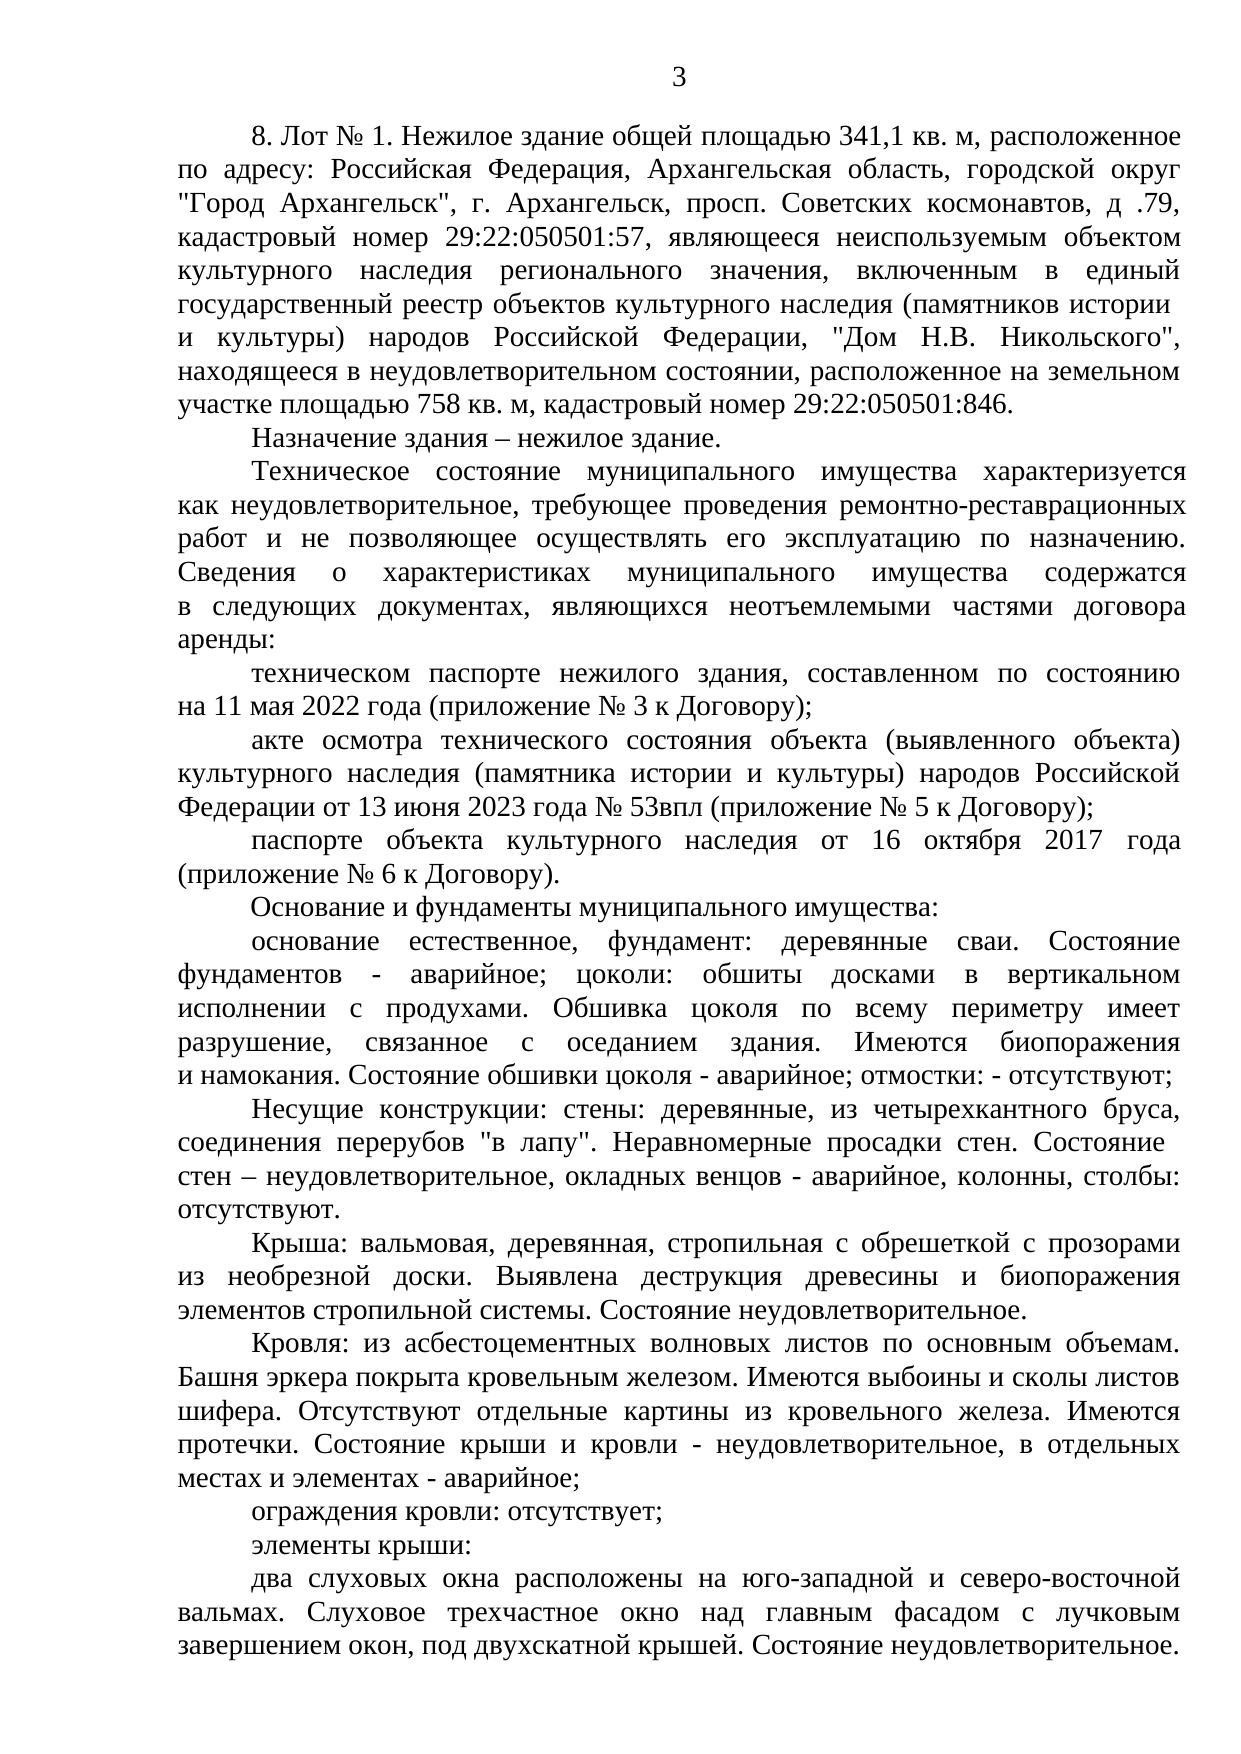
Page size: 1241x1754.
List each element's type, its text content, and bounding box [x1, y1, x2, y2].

list Назначение здания – нежилое здание. [177, 420, 1181, 453]
text основание естественное, фундамент: деревянные сваи. Состояние фундаментов - аварийное; цоколи: обшиты досками в вертикальном исполнении с продухами. Обшивка цоколя по всему периметру имеет разрушение, связанное с оседанием здания. Имеются биопоражения и намокания. Состояние обшивки цоколя - аварийное; отмостки: - отсутствуют; [177, 923, 1181, 1091]
text ограждения кровли: отсутствует; [177, 1493, 1181, 1527]
text техническом паспорте нежилого здания, составленном по состоянию на 11 мая 2022 года (приложение № 3 к Договору); [177, 655, 1181, 722]
text Техническое состояние муниципального имущества характеризуется как неудовлетворительное, требующее проведения ремонтно-реставрационных работ и не позволяющее осуществлять его эксплуатацию по назначению. Сведения о характеристиках муниципального имущества содержатся в следующих документах, являющихся неотъемлемыми частями договора аренды: [177, 453, 1187, 655]
text акте осмотра технического состояния объекта (выявленного объекта) культурного наследия (памятника истории и культуры) народов Российской Федерации от 13 июня 2023 года № 53впл (приложение № 5 к Договору); [177, 722, 1181, 822]
text Основание и фундаменты муниципального имущества: [183, 889, 1181, 923]
text два слуховых окна расположены на юго-западной и северо-восточной вальмах. Слуховое трехчастное окно над главным фасадом с лучковым завершением окон, под двухскатной крышей. Состояние неудовлетворительное. [177, 1560, 1181, 1661]
text Кровля: из асбестоцементных волновых листов по основным объемам. Башня эркера покрыта кровельным железом. Имеются выбоины и сколы листов шифера. Отсутствуют отдельные картины из кровельного железа. Имеются протечки. Состояние крыши и кровли - неудовлетворительное, в отдельных местах и элементах - аварийное; [177, 1326, 1181, 1493]
text 8. Лот № 1. Нежилое здание общей площадью 341,1 кв. м, расположенное по адресу: Российская Федерация, Архангельская область, городской округ "Город Архангельск", г. Архангельск, просп. Советских космонавтов, д .79, кадастровый номер 29:22:050501:57, являющееся неиспользуемым объектом культурного наследия регионального значения, включенным в единый государственный реестр объектов культурного наследия (памятников истории и культуры) народов Российской Федерации, "Дом Н.В. Никольского", находящееся в неудовлетворительном состоянии, расположенное на земельном участке площадью 758 кв. м, кадастровый номер 29:22:050501:846. [177, 118, 1181, 420]
text паспорте объекта культурного наследия от 16 октября 2017 года (приложение № 6 к Договору). [177, 822, 1181, 889]
text Крыша: вальмовая, деревянная, стропильная с обрешеткой с прозорами из необрезной доски. Выявлена деструкция древесины и биопоражения элементов стропильной системы. Состояние неудовлетворительное. [177, 1225, 1181, 1326]
text Несущие конструкции: стены: деревянные, из четырехкантного бруса, соединения перерубов "в лапу". Неравномерные просадки стен. Состояние стен – неудовлетворительное, окладных венцов - аварийное, колонны, столбы: отсутствуют. [177, 1091, 1181, 1225]
text элементы крыши: [177, 1527, 1181, 1560]
